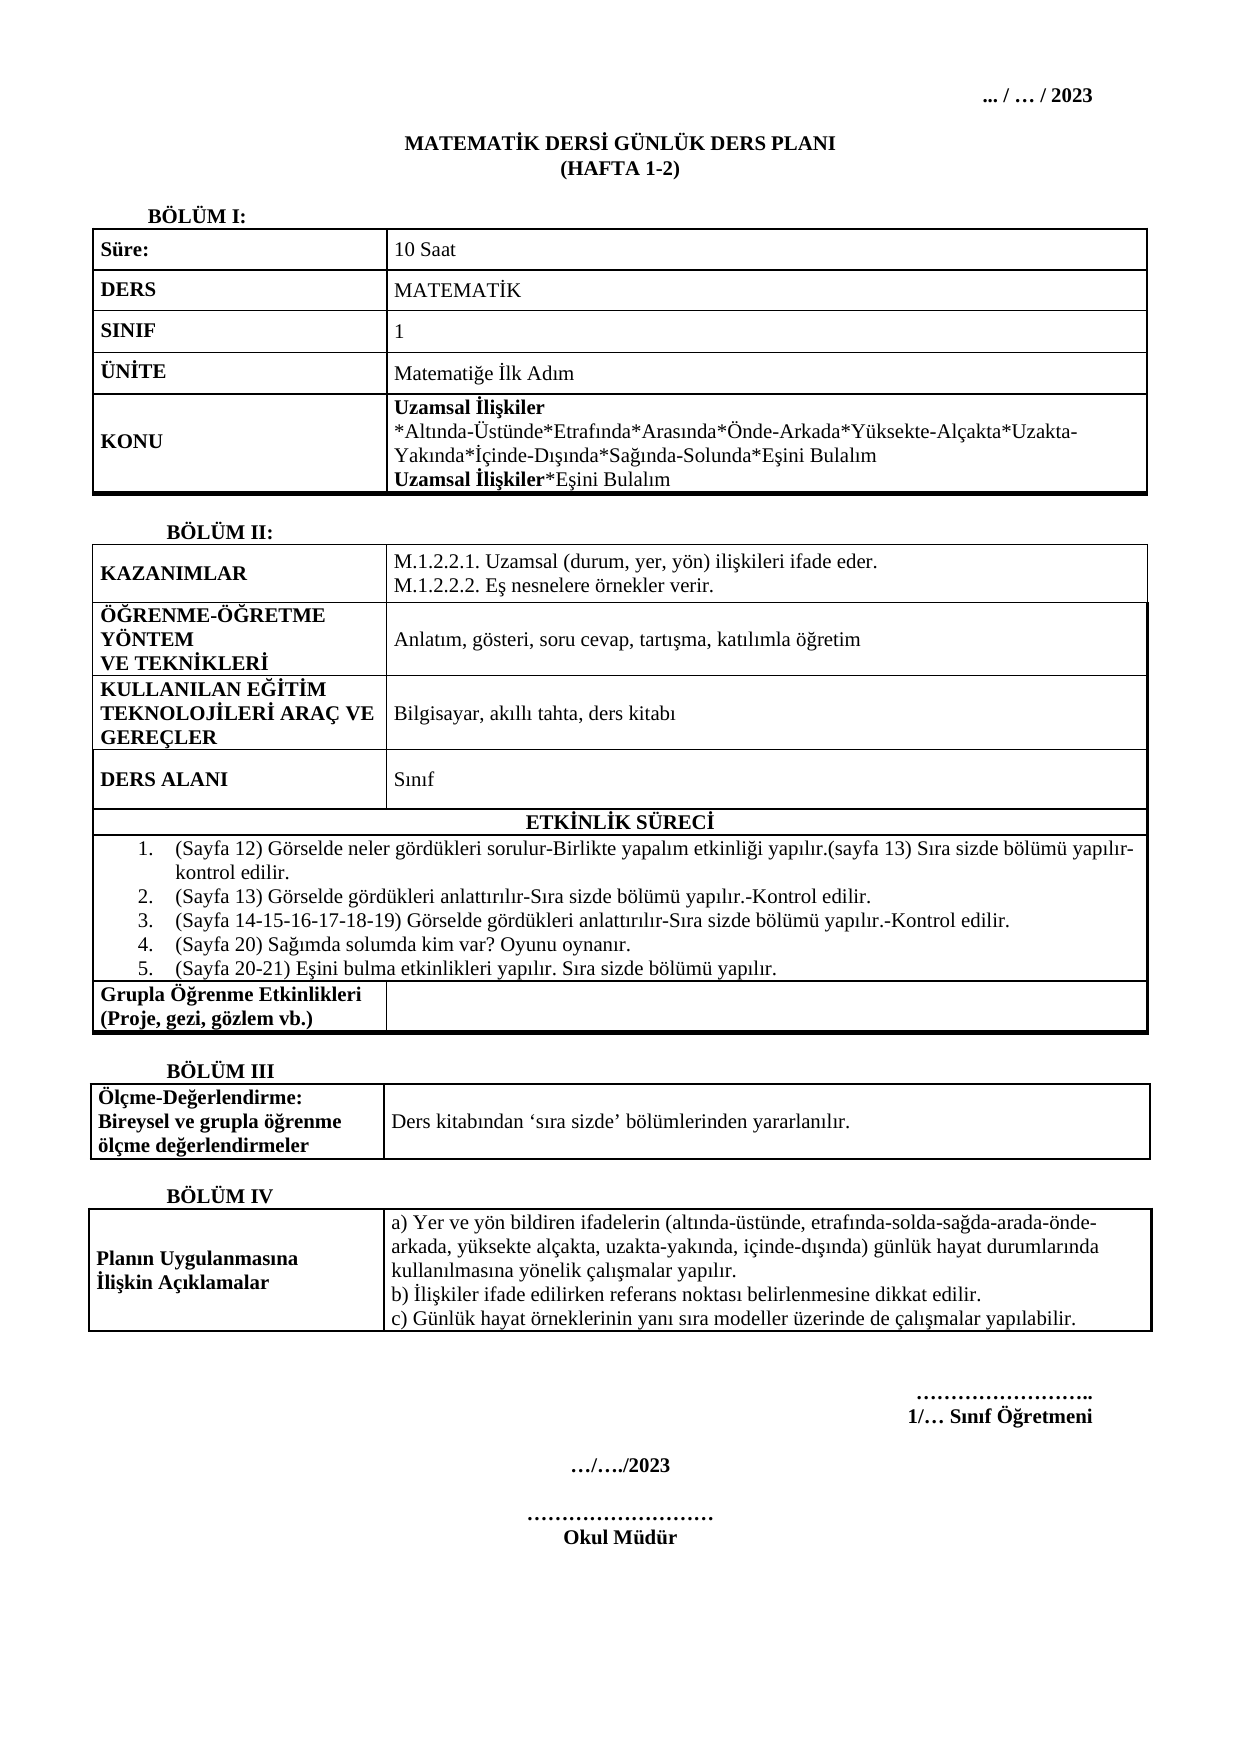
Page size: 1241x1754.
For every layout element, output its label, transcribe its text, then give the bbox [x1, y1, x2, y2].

table_cell MATEMATİK [388, 271, 1146, 310]
table_cell Bilgisayar, akıllı tahta, ders kitabı [387, 676, 1146, 749]
table_header 10 Saat [388, 230, 1146, 269]
table_cell Grupla Öğrenme Etkinlikleri (Proje, gezi, gözlem vb.) [94, 982, 386, 1030]
text ... / … / 2023 [148, 83, 1093, 107]
table_cell SINIF [94, 311, 386, 352]
table_cell Sınıf [387, 750, 1146, 808]
table_header a) Yer ve yön bildiren ifadelerin (altında-üstünde, etrafında-solda-sağda-arada-önde-arkada, yüksekte alçakta, uzakta-yakında, içinde-dışında) günlük hayat durumlarında kullanılmasına yönelik çalışmalar yapılır. b) İlişkiler ifade edilirken referans noktası belirlenmesine dikkat edilir. c) Günlük hayat örneklerinin yanı sıra modeller üzerinde de çalışmalar yapılabilir. [385, 1210, 1150, 1330]
text BÖLÜM II: [148, 519, 1093, 544]
subtitle BÖLÜM III [148, 1059, 1093, 1083]
table_cell KULLANILAN EĞİTİM TEKNOLOJİLERİ ARAÇ VE GEREÇLER [93, 676, 386, 749]
text (HAFTA 1-2) [148, 155, 1093, 179]
text Okul Müdür [148, 1525, 1093, 1549]
table_header Süre: [94, 230, 386, 269]
table_cell (Sayfa 12) Görselde neler gördükleri sorulur-Birlikte yapalım etkinliği yapılır.(sayfa 13) Sıra sizde bölümü yapılır-kontrol edilir. (Sayfa 13) Görselde gördükleri anlattırılır-Sıra sizde bölümü yapılır.-Kontrol edilir. (Sayfa 14-15-16-17-18-19) Görselde gördükleri anlattırılır-Sıra sizde bölümü yapılır.-Kontrol edilir. (Sayfa 20) Sağımda solumda kim var? Oyunu oynanır. (Sayfa 20-21) Eşini bulma etkinlikleri yapılır. Sıra sizde bölümü yapılır. [94, 836, 1146, 980]
text …………………….. [148, 1380, 1093, 1404]
table_header KAZANIMLAR [93, 545, 386, 602]
text BÖLÜM I: [148, 203, 1093, 228]
table_header Ders kitabından ‘sıra sizde’ bölümlerinden yararlanılır. [385, 1085, 1149, 1157]
table_header M.1.2.2.1. Uzamsal (durum, yer, yön) ilişkileri ifade eder. M.1.2.2.2. Eş nesnelere örnekler verir. [387, 545, 1147, 602]
table_cell KONU [94, 395, 386, 491]
text …/…./2023 [148, 1452, 1093, 1477]
table_header Ölçme-Değerlendirme: Bireysel ve grupla öğrenme ölçme değerlendirmeler [92, 1085, 383, 1157]
table_cell Anlatım, gösteri, soru cevap, tartışma, katılımla öğretim [387, 603, 1146, 675]
table_cell DERS ALANI [94, 750, 386, 808]
table_cell [387, 982, 1146, 1030]
table_cell ÜNİTE [94, 353, 386, 393]
table_cell ÖĞRENME-ÖĞRETME YÖNTEM VE TEKNİKLERİ [93, 603, 386, 675]
text MATEMATİK DERSİ GÜNLÜK DERS PLANI [148, 131, 1093, 155]
table_header Planın Uygulanmasına İlişkin Açıklamalar [90, 1210, 383, 1330]
text 1/… Sınıf Öğretmeni [148, 1404, 1093, 1428]
table_cell 1 [388, 311, 1146, 352]
table_cell ETKİNLİK SÜRECİ [94, 810, 1146, 834]
table_cell Matematiğe İlk Adım [388, 353, 1146, 393]
table_cell Uzamsal İlişkiler *Altında-Üstünde*Etrafında*Arasında*Önde-Arkada*Yüksekte-Alçakta*Uzakta-Yakında*İçinde-Dışında*Sağında-Solunda*Eşini Bulalım Uzamsal İlişkiler*Eşini Bulalım [388, 395, 1146, 491]
table_cell DERS [94, 271, 386, 310]
subtitle BÖLÜM IV [148, 1184, 1093, 1208]
text ……………………… [148, 1501, 1093, 1525]
